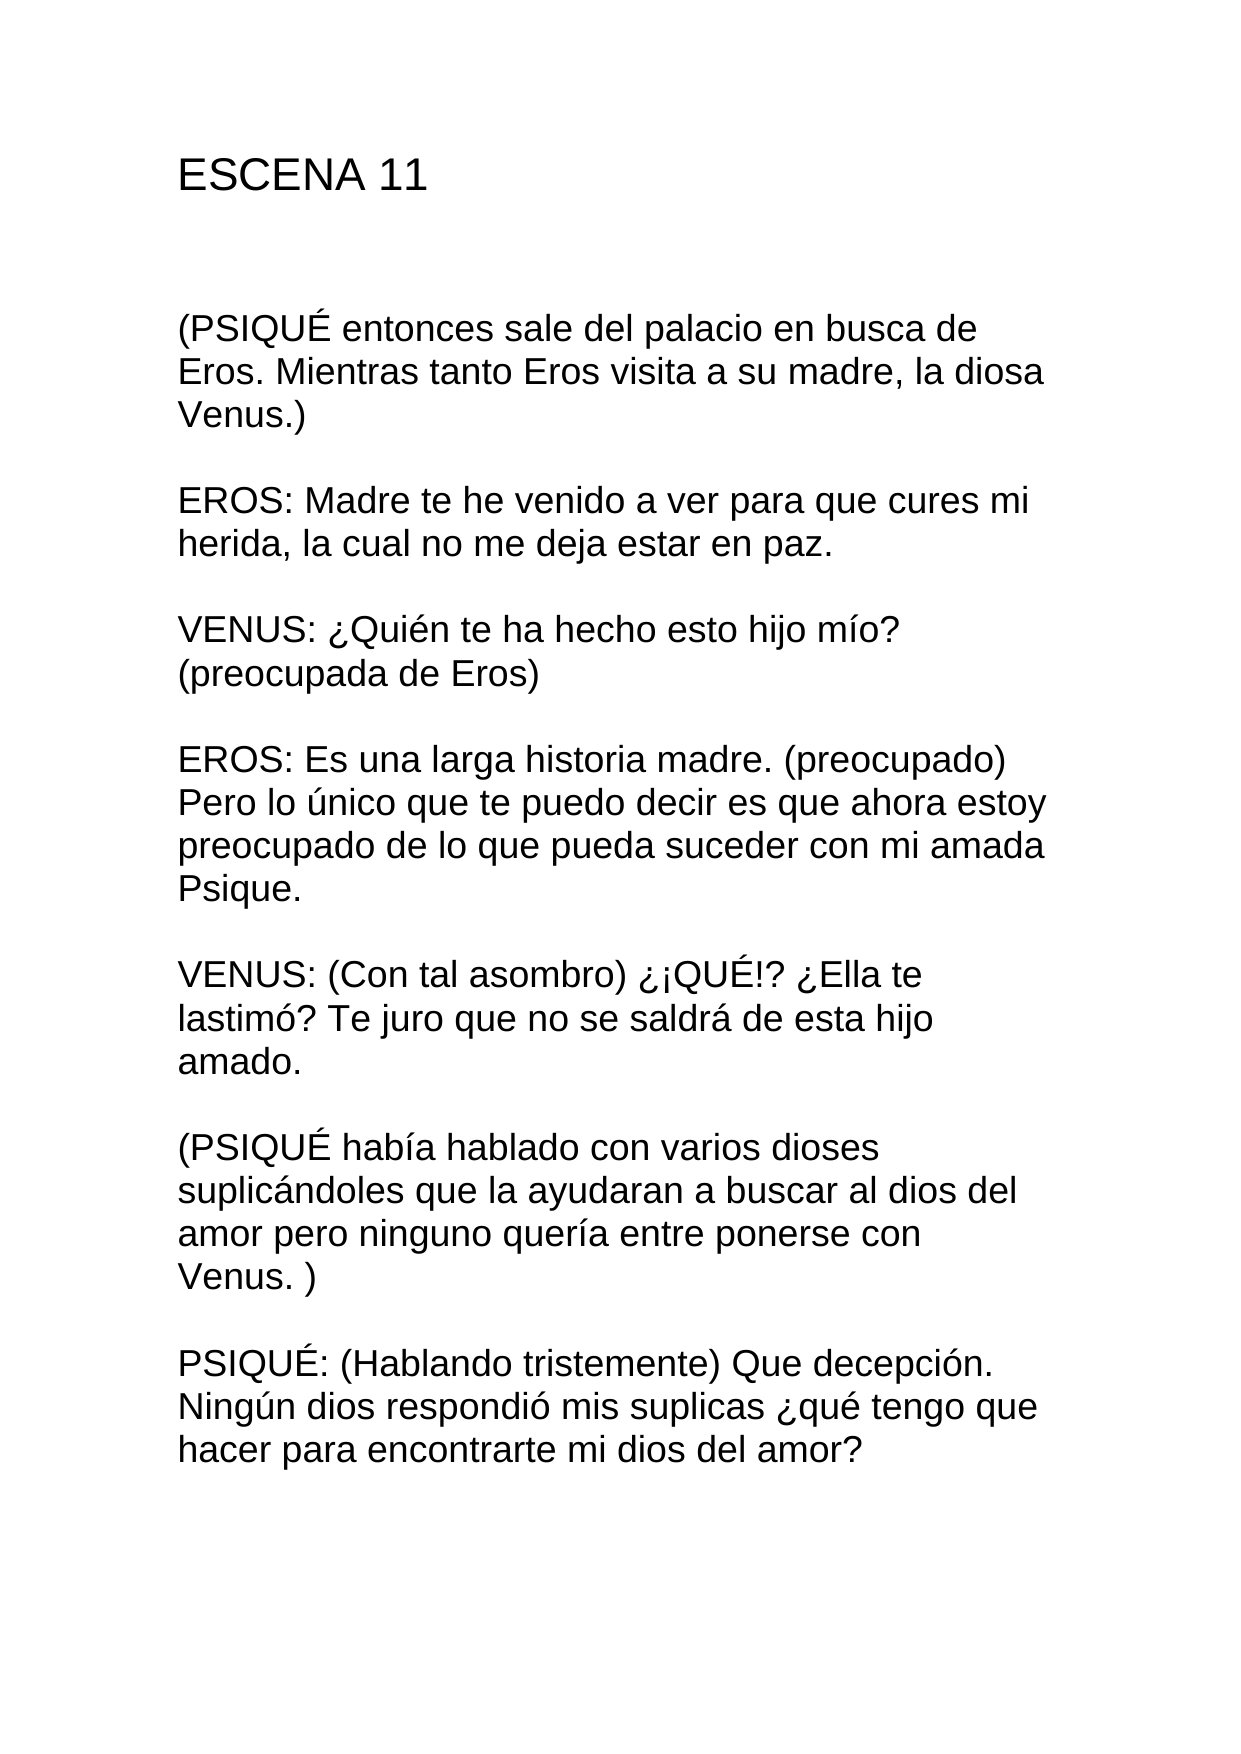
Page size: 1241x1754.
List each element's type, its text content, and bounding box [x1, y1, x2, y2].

text VENUS: (Con tal asombro) ¿¡QUÉ!? ¿Ella te lastimó? Te juro que no se saldrá de esta hijo amado. [177, 953, 1063, 1082]
text EROS: Es una larga historia madre. (preocupado) Pero lo único que te puedo decir es que ahora estoy preocupado de lo que pueda suceder con mi amada Psique. [177, 737, 1063, 909]
text (PSIQUÉ entonces sale del palacio en busca de Eros. Mientras tanto Eros visita a su madre, la diosa Venus.) [177, 306, 1063, 435]
text VENUS: ¿Quién te ha hecho esto hijo mío? (preocupada de Eros) [177, 608, 1063, 694]
text (PSIQUÉ había hablado con varios dioses suplicándoles que la ayudaran a buscar al dios del amor pero ninguno quería entre ponerse con Venus. ) [177, 1125, 1063, 1298]
text ESCENA 11 [177, 148, 1063, 200]
text PSIQUÉ: (Hablando tristemente) Que decepción. Ningún dios respondió mis suplicas ¿qué tengo que hacer para encontrarte mi dios del amor? [177, 1341, 1063, 1470]
text EROS: Madre te he venido a ver para que cures mi herida, la cual no me deja estar en paz. [177, 478, 1063, 564]
